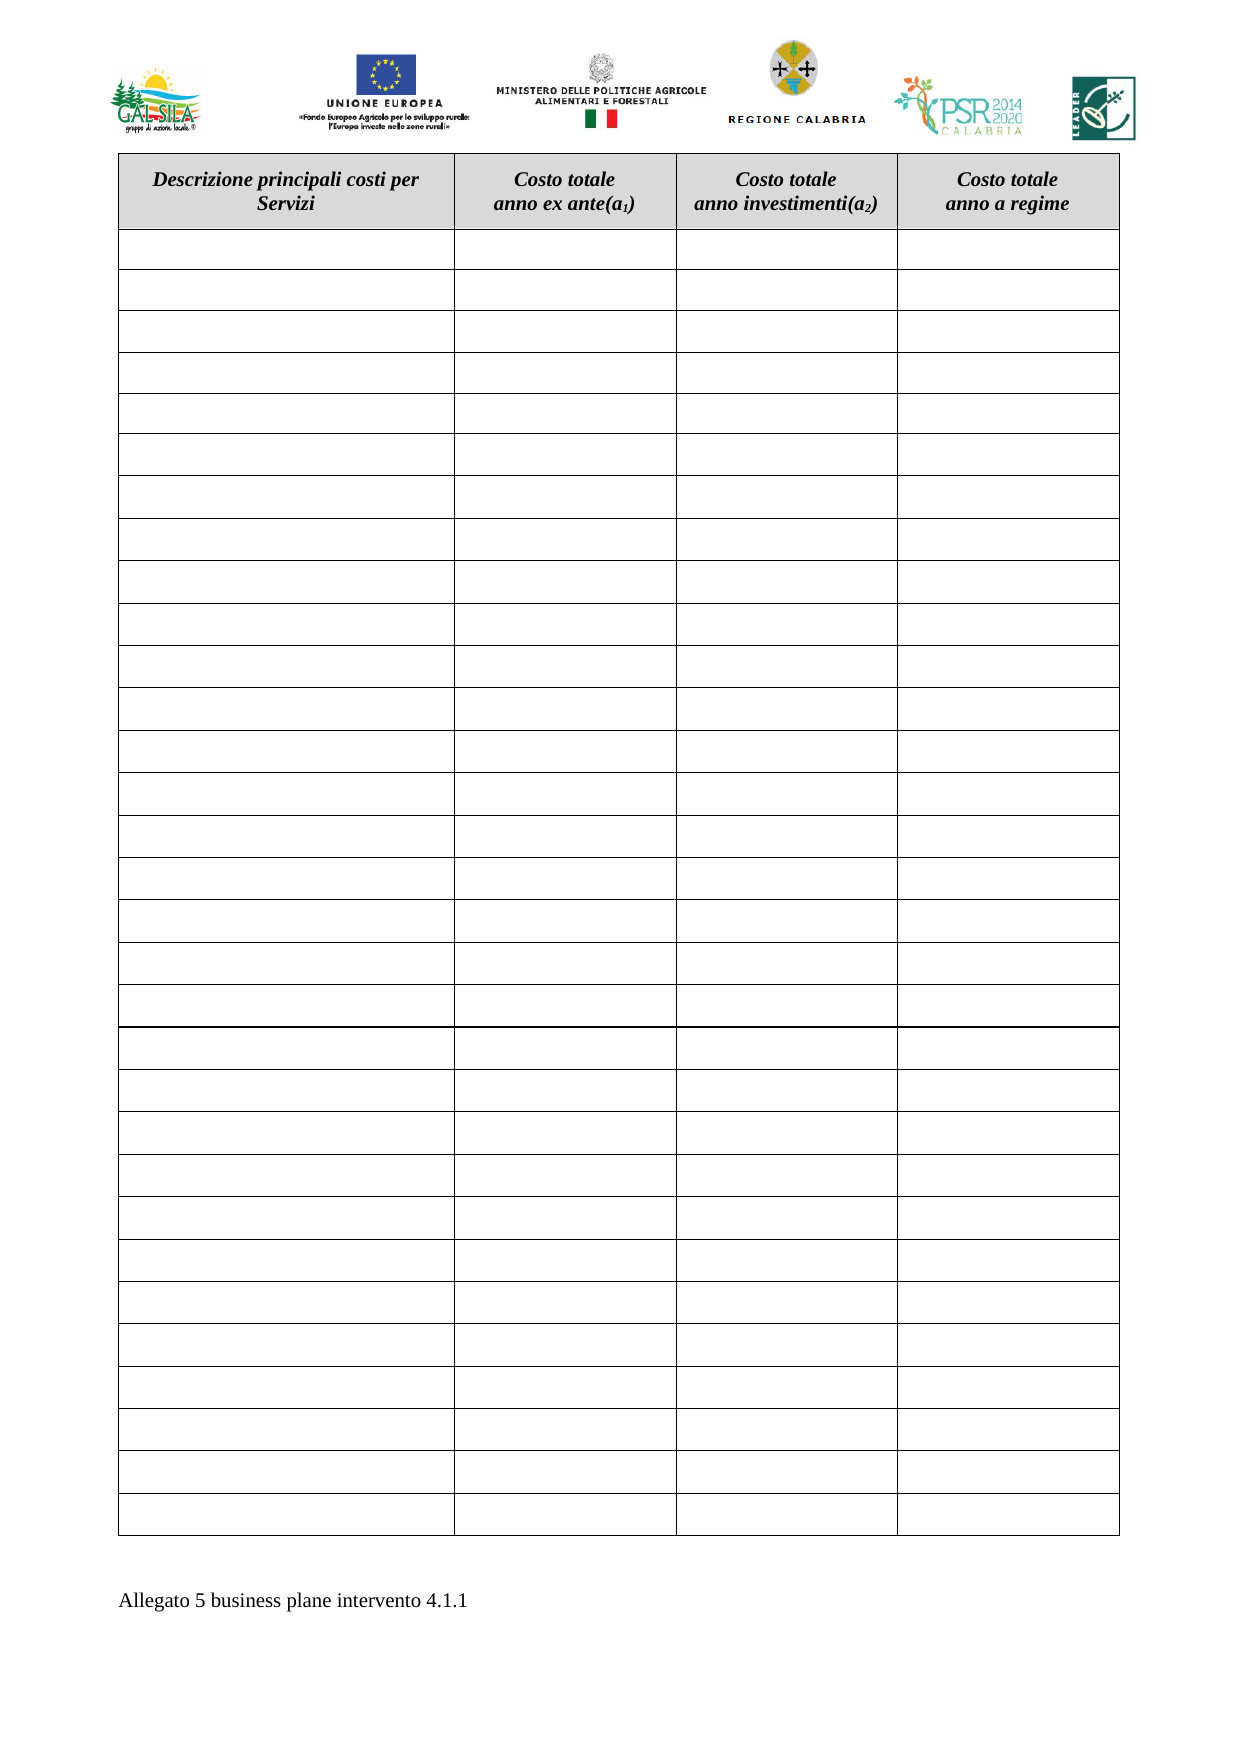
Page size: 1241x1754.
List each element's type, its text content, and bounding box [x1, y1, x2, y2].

table_cell [455, 1240, 676, 1281]
table_cell [898, 816, 1119, 857]
table_cell [455, 561, 676, 602]
table_cell [119, 1282, 454, 1323]
table_cell [898, 731, 1119, 772]
table_cell [898, 1282, 1119, 1323]
table_cell [119, 311, 454, 352]
table_cell [119, 1494, 454, 1535]
table_cell [677, 1494, 897, 1535]
table_cell [677, 519, 897, 560]
table_cell [898, 604, 1119, 645]
table_cell [455, 1324, 676, 1366]
table_cell [455, 731, 676, 772]
table_cell [455, 434, 676, 475]
table_cell [455, 646, 676, 687]
table_cell [677, 1197, 897, 1238]
table_cell [119, 394, 454, 433]
table_header Descrizione principali costi per Servizi [119, 154, 454, 228]
table_cell [898, 1028, 1119, 1069]
table_cell [119, 1070, 454, 1111]
table_cell [455, 270, 676, 309]
table_cell [455, 1282, 676, 1323]
table_cell [677, 1451, 897, 1493]
table_cell [898, 773, 1119, 814]
table_cell [898, 646, 1119, 687]
table_cell [455, 476, 676, 518]
table_cell [677, 731, 897, 772]
table_cell [119, 816, 454, 857]
table_cell [677, 604, 897, 645]
table_cell [119, 773, 454, 814]
table_cell [119, 1451, 454, 1493]
table_cell [455, 1197, 676, 1238]
table_cell [455, 230, 676, 269]
table_cell [119, 1112, 454, 1154]
table_cell [898, 1112, 1119, 1154]
table_cell [455, 394, 676, 433]
table_cell [455, 353, 676, 392]
table_cell [455, 519, 676, 560]
table_cell [677, 1028, 897, 1069]
table_cell [677, 311, 897, 352]
table_cell [677, 561, 897, 602]
table_cell [119, 985, 454, 1026]
table_cell [119, 1240, 454, 1281]
table_cell [455, 311, 676, 352]
table_cell [898, 230, 1119, 269]
table_cell [455, 1367, 676, 1408]
table_cell [119, 476, 454, 518]
table_cell [119, 561, 454, 602]
table_cell [898, 1240, 1119, 1281]
table_cell [455, 604, 676, 645]
table_cell [119, 230, 454, 269]
table_cell [677, 1409, 897, 1450]
table_cell [677, 270, 897, 309]
table_cell [677, 1155, 897, 1196]
table_cell [677, 858, 897, 899]
table_cell [898, 900, 1119, 942]
table_cell [898, 943, 1119, 984]
table_cell [455, 943, 676, 984]
table_cell [898, 394, 1119, 433]
table_cell [677, 1112, 897, 1154]
table_cell [677, 1282, 897, 1323]
table_cell [898, 1324, 1119, 1366]
table_cell [898, 311, 1119, 352]
table_cell [119, 731, 454, 772]
picture [1061, 57, 1146, 154]
table_cell [677, 985, 897, 1026]
table_cell [898, 1451, 1119, 1493]
table_cell [455, 858, 676, 899]
table_cell [677, 816, 897, 857]
table_cell [898, 519, 1119, 560]
table_cell [119, 1155, 454, 1196]
table_cell [119, 1197, 454, 1238]
table_cell [455, 773, 676, 814]
table_cell [898, 1070, 1119, 1111]
table_cell [677, 1367, 897, 1408]
table_cell [119, 434, 454, 475]
table_cell [455, 1451, 676, 1493]
table_cell [898, 270, 1119, 309]
table_cell [898, 434, 1119, 475]
table_cell [677, 773, 897, 814]
table_cell [677, 1070, 897, 1111]
table_cell [455, 985, 676, 1026]
table_cell [119, 519, 454, 560]
table_cell [677, 394, 897, 433]
table_cell [119, 353, 454, 392]
table_cell [677, 900, 897, 942]
table_header Costo totale anno ex ante(a1) [455, 154, 676, 228]
table_cell [455, 816, 676, 857]
table_cell [898, 1494, 1119, 1535]
table_cell [119, 900, 454, 942]
table_cell [677, 476, 897, 518]
table_cell [898, 1155, 1119, 1196]
table_header Costo totale anno investimenti(a2) [677, 154, 897, 228]
table_cell [119, 1028, 454, 1069]
table_cell [455, 1070, 676, 1111]
table_cell [677, 943, 897, 984]
table_cell [455, 1028, 676, 1069]
table_cell [677, 1240, 897, 1281]
table_cell [898, 1367, 1119, 1408]
table_cell [119, 858, 454, 899]
table_cell [898, 1197, 1119, 1238]
table_cell [677, 353, 897, 392]
table_cell [119, 1324, 454, 1366]
table_cell [119, 943, 454, 984]
table_cell [455, 1494, 676, 1535]
table_cell [455, 1155, 676, 1196]
table_cell [677, 1324, 897, 1366]
table_cell [898, 476, 1119, 518]
table_header Costo totale anno a regime [898, 154, 1119, 228]
table_cell [898, 353, 1119, 392]
table_cell [455, 1112, 676, 1154]
table_cell [119, 1367, 454, 1408]
table_cell [119, 688, 454, 730]
table_cell [119, 270, 454, 309]
table_cell [677, 688, 897, 730]
table_cell [677, 434, 897, 475]
table_cell [119, 604, 454, 645]
table_cell [898, 858, 1119, 899]
table_cell [119, 1409, 454, 1450]
table_cell [898, 985, 1119, 1026]
table_cell [898, 1409, 1119, 1450]
table_cell [677, 646, 897, 687]
table_cell [455, 688, 676, 730]
table_cell [677, 230, 897, 269]
table_cell [455, 900, 676, 942]
table_cell [455, 1409, 676, 1450]
table_cell [119, 646, 454, 687]
table_cell [898, 561, 1119, 602]
table_cell [898, 688, 1119, 730]
